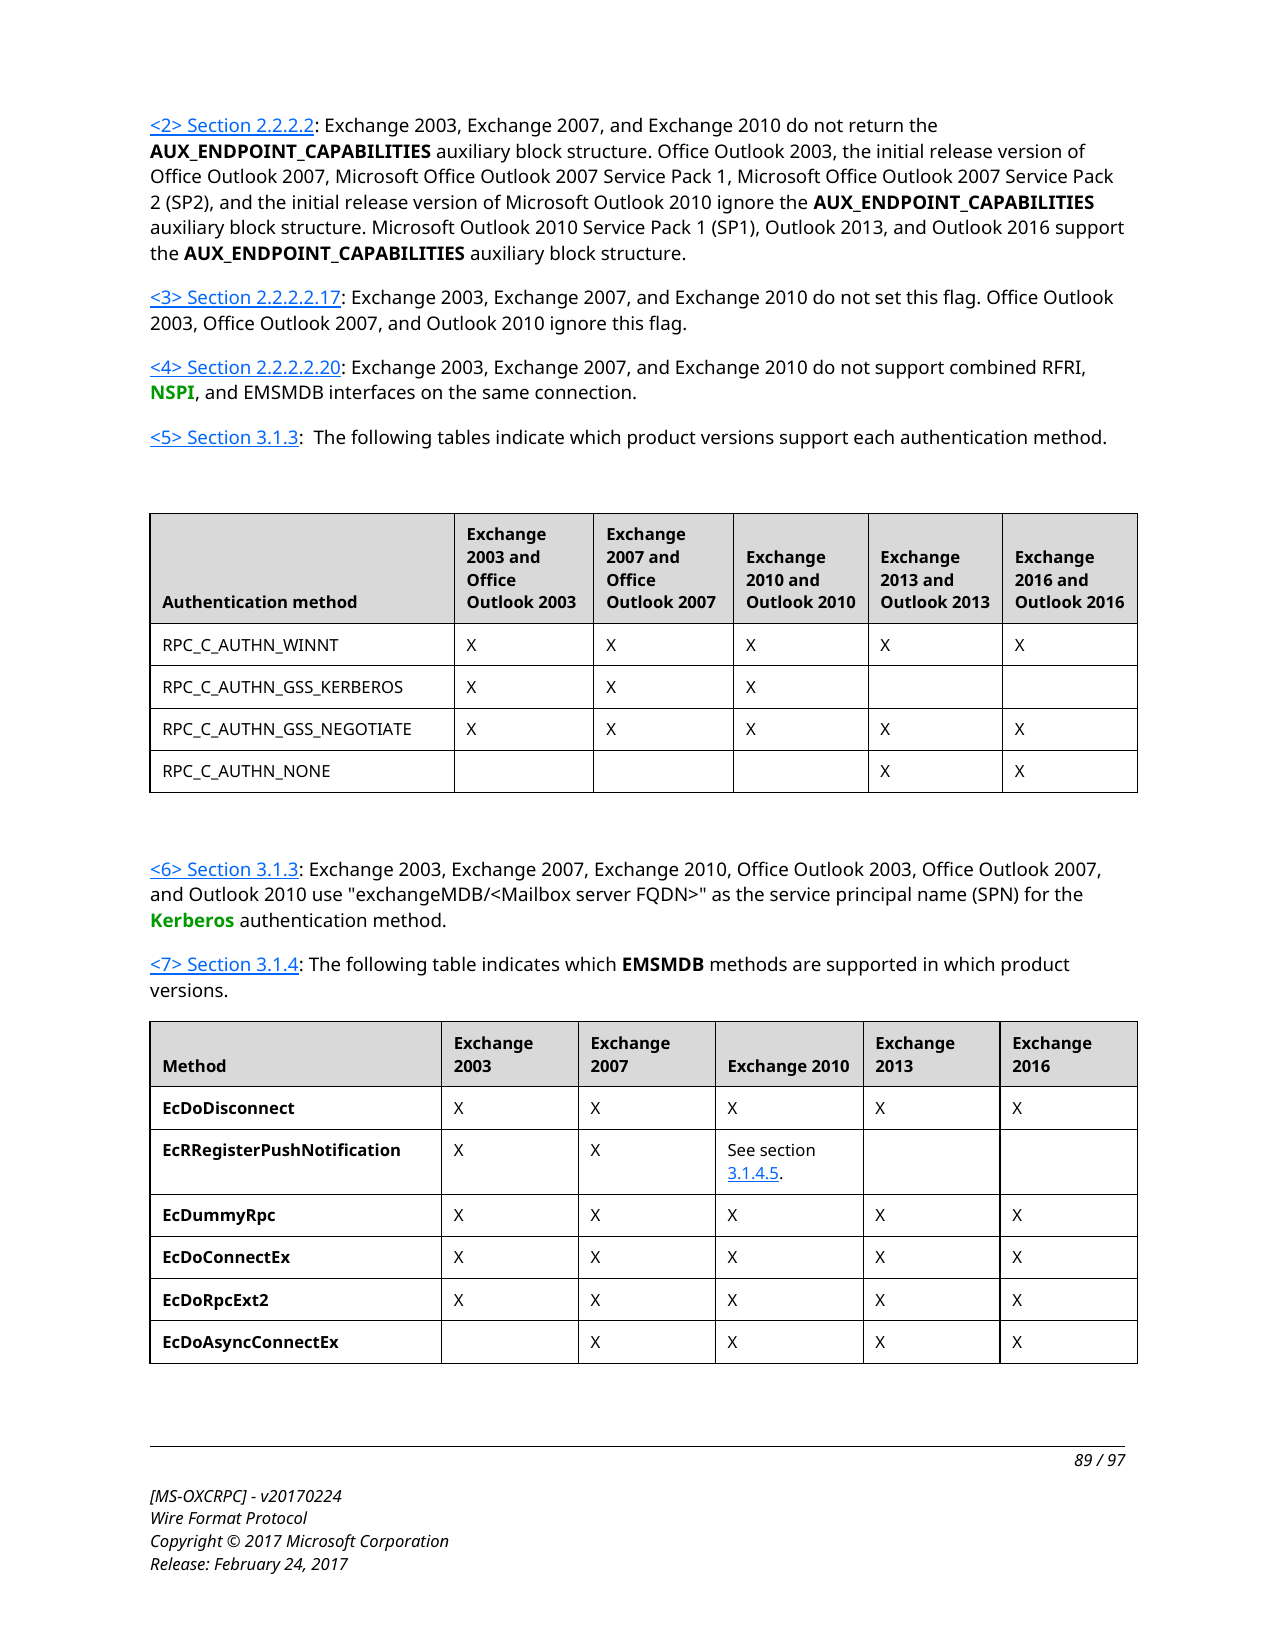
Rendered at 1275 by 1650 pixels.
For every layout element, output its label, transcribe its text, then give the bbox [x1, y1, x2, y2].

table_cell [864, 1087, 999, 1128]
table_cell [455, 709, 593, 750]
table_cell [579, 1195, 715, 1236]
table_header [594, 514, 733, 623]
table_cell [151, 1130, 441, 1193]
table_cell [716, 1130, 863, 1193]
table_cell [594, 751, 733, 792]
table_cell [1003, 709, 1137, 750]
text <3> Section 2.2.2.2.17: Exchange 2003, Exchange 2007, and Exchange 2010 do not set this flag. Office Outlook 2003, Office Outlook 2007, and Outlook 2010 ignore this flag. [150, 284, 1125, 335]
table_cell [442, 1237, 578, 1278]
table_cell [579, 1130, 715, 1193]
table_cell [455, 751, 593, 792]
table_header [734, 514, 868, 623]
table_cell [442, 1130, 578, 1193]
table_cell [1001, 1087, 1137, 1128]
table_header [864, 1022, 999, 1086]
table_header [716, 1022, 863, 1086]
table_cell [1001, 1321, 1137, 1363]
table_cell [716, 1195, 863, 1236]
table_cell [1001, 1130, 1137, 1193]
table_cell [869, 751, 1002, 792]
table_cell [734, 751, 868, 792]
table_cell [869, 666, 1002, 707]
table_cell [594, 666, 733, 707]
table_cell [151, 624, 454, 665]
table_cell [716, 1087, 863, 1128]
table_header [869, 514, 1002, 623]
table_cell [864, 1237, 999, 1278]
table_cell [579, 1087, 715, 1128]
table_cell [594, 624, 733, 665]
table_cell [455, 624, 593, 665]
text <5> Section 3.1.3: The following tables indicate which product versions support each authentication method. [150, 424, 1125, 449]
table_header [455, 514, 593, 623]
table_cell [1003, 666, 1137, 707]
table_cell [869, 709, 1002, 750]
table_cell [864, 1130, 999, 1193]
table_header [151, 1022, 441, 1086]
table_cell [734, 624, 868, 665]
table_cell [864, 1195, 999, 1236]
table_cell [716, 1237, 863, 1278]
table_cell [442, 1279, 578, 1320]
text <4> Section 2.2.2.2.20: Exchange 2003, Exchange 2007, and Exchange 2010 do not support combined RFRI, NSPI, and EMSMDB interfaces on the same connection. [150, 354, 1125, 405]
text <2> Section 2.2.2.2: Exchange 2003, Exchange 2007, and Exchange 2010 do not return the AUX_ENDPOINT_CAPABILITIES auxiliary block structure. Office Outlook 2003, the initial release version of Office Outlook 2007, Microsoft Office Outlook 2007 Service Pack 1, Microsoft Office Outlook 2007 Service Pack 2 (SP2), and the initial release version of Microsoft Outlook 2010 ignore the AUX_ENDPOINT_CAPABILITIES auxiliary block structure. Microsoft Outlook 2010 Service Pack 1 (SP1), Outlook 2013, and Outlook 2016 support the AUX_ENDPOINT_CAPABILITIES auxiliary block structure. [150, 112, 1125, 266]
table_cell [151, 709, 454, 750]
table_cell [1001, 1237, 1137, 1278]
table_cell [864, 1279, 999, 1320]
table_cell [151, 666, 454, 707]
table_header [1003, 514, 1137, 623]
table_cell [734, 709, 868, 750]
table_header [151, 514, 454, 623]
text <6> Section 3.1.3: Exchange 2003, Exchange 2007, Exchange 2010, Office Outlook 2003, Office Outlook 2007, and Outlook 2010 use "exchangeMDB/<Mailbox server FQDN>" as the service principal name (SPN) for the Kerberos authentication method. [150, 856, 1125, 933]
text <7> Section 3.1.4: The following table indicates which EMSMDB methods are supported in which product versions. [150, 951, 1125, 1002]
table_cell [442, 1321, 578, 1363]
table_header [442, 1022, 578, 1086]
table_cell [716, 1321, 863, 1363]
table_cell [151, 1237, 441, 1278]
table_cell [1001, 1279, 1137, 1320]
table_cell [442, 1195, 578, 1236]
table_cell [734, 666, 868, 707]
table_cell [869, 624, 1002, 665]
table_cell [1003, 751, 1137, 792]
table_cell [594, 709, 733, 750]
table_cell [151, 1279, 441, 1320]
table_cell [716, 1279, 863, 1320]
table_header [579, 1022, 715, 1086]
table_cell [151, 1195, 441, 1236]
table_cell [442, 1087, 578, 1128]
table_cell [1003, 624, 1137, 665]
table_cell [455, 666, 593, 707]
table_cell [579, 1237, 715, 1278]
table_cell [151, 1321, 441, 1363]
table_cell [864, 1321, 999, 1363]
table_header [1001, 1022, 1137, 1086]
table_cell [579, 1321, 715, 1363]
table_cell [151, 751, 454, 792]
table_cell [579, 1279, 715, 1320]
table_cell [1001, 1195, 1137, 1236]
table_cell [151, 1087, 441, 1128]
